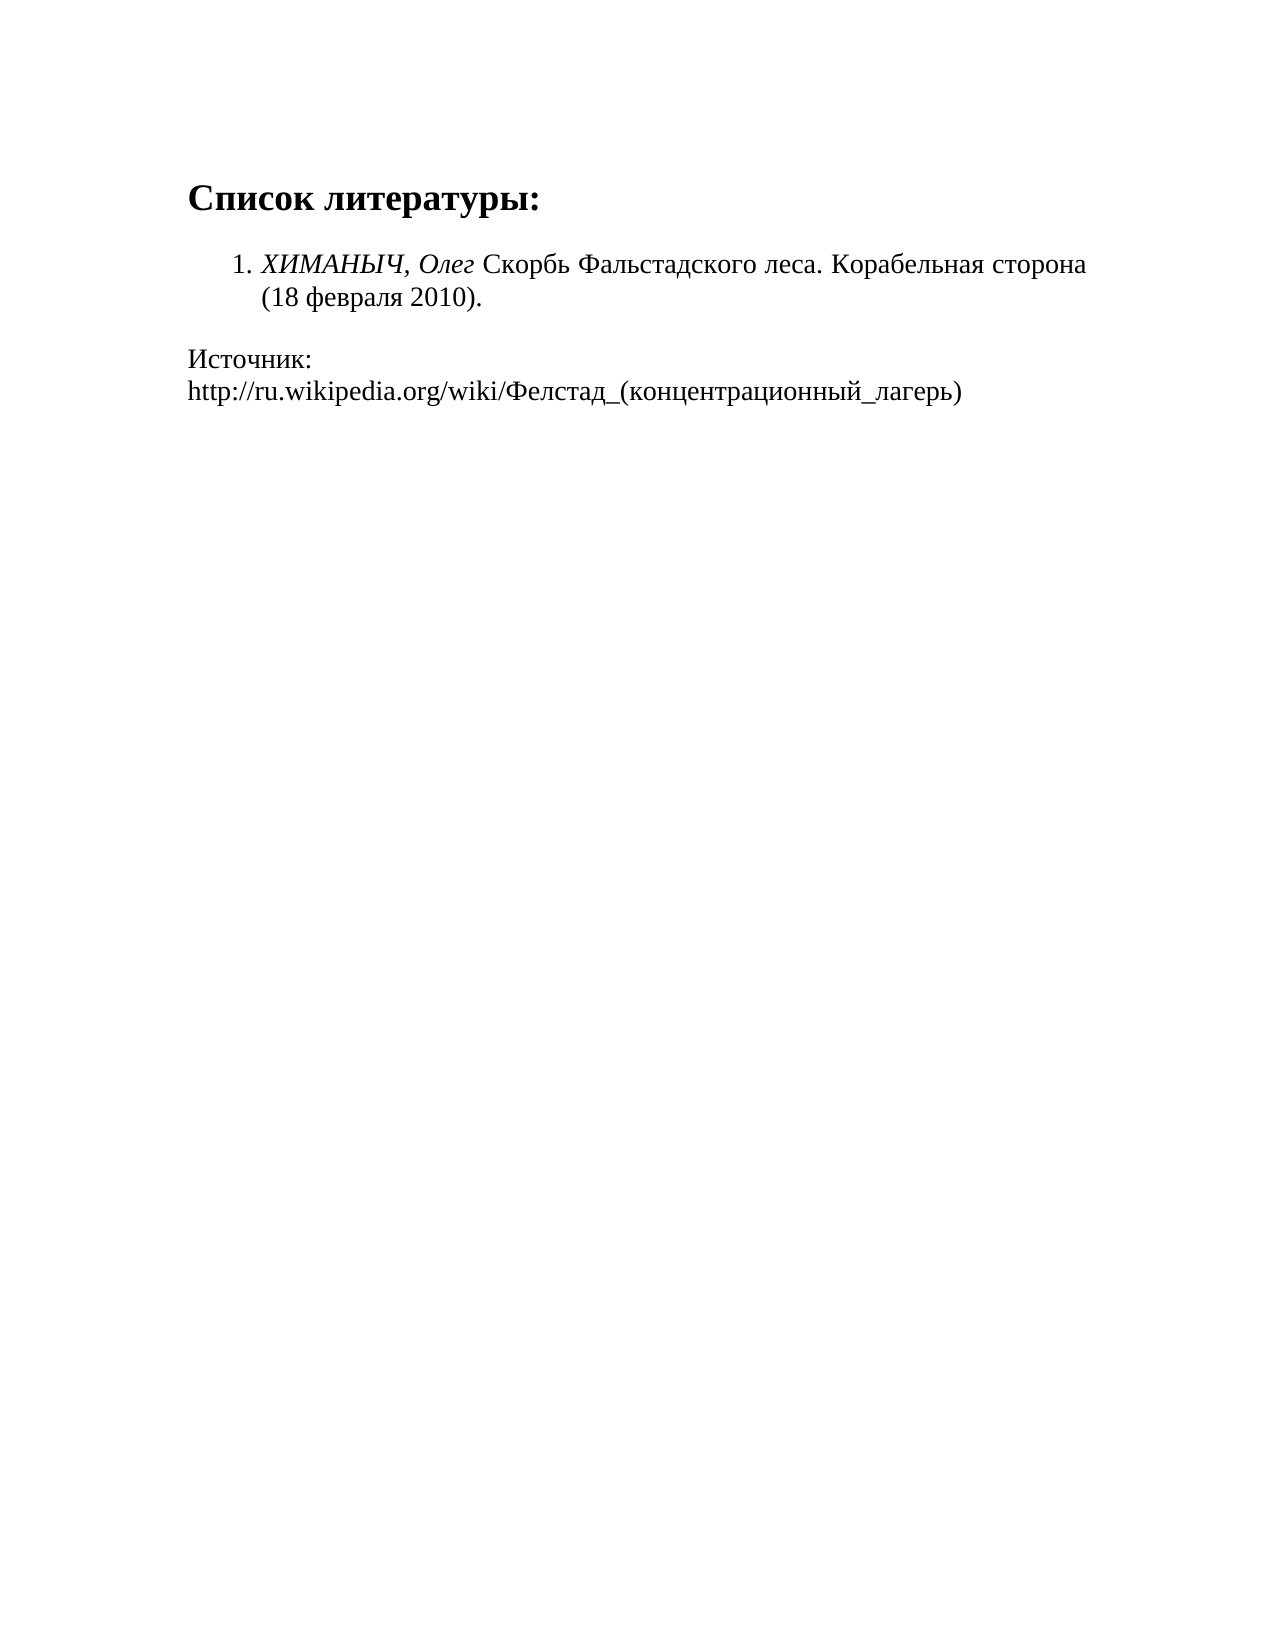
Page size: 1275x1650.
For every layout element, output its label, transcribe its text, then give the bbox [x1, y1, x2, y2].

list Список литературы: [187, 175, 1087, 218]
text Источник: http://ru.wikipedia.org/wiki/Фелстад_(концентрационный_лагерь) [187, 342, 1087, 407]
list ХИМАНЫЧ, Олег Скорбь Фальстадского леса. Корабельная сторона (18 февраля 2010). [232, 248, 1087, 312]
